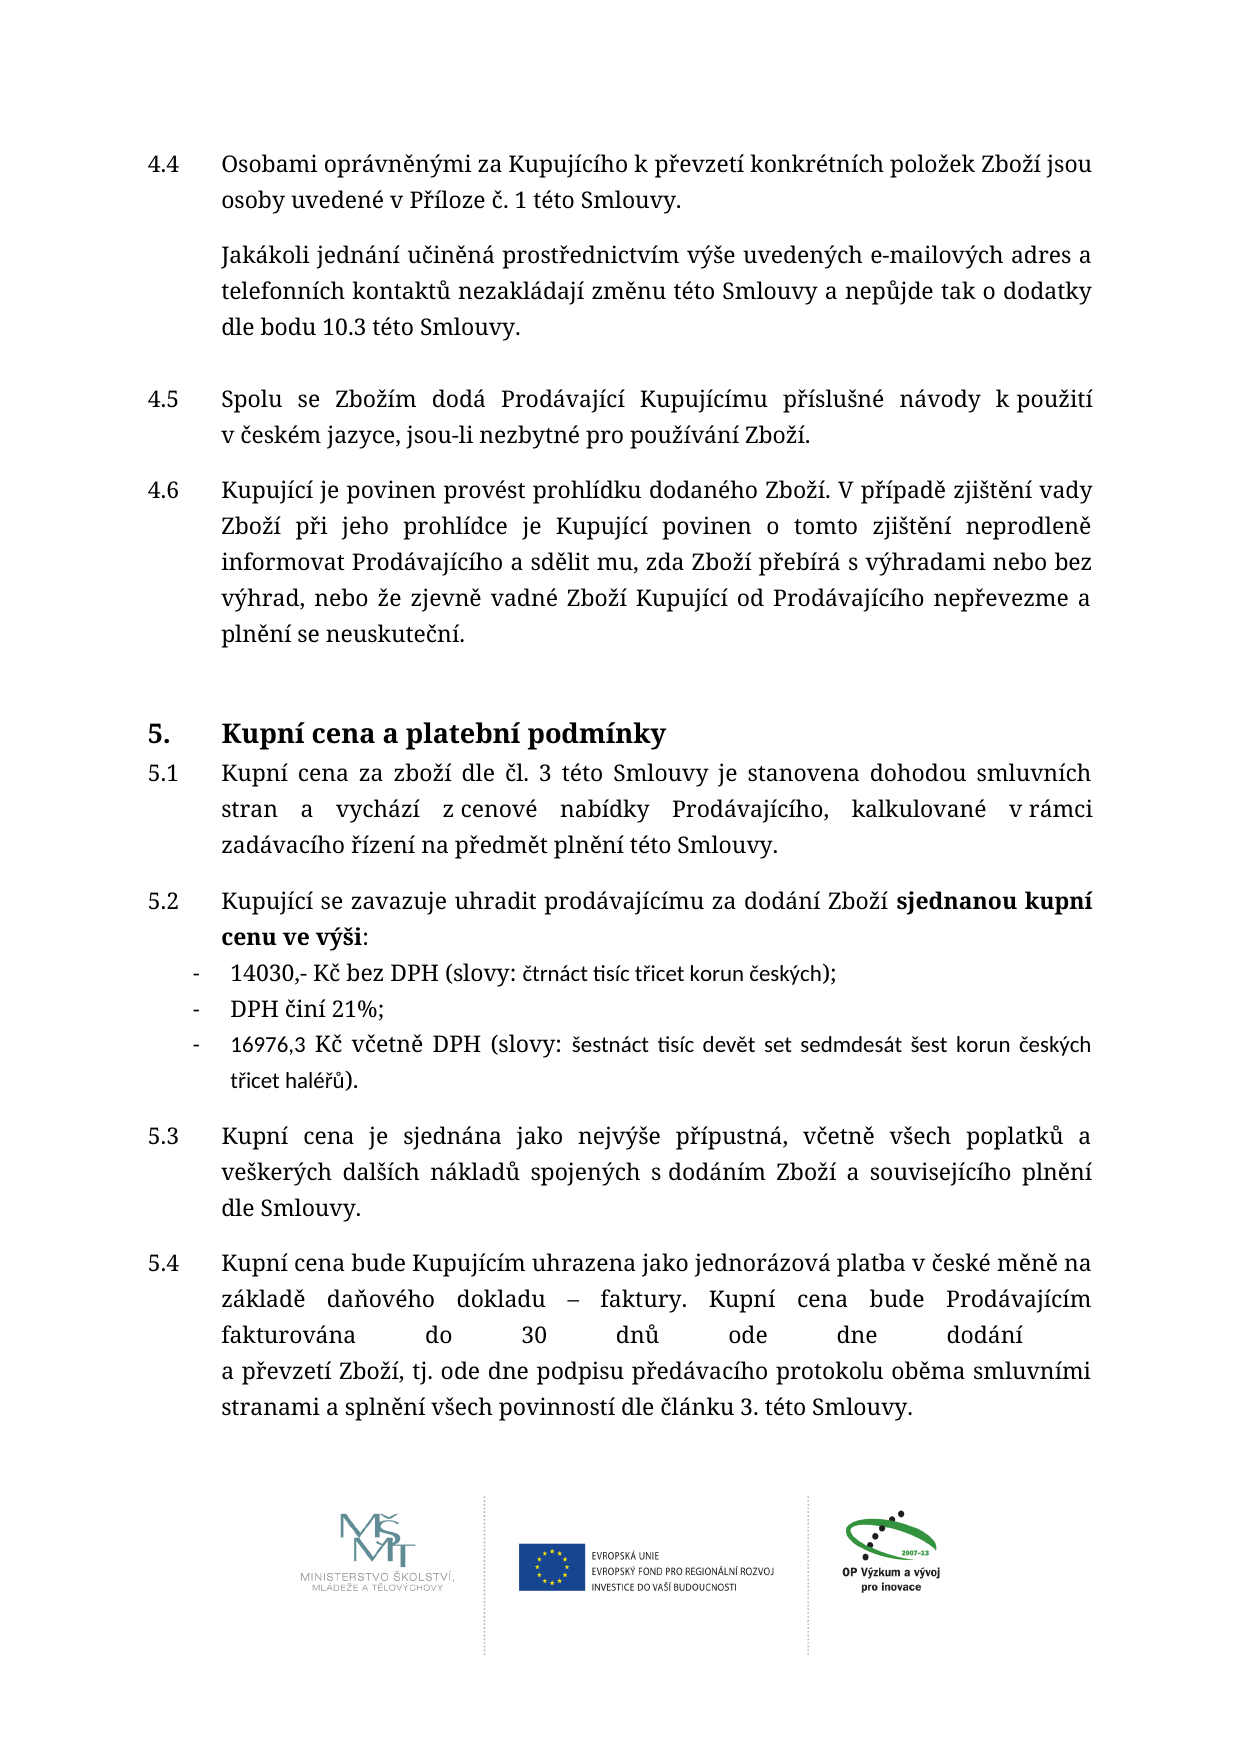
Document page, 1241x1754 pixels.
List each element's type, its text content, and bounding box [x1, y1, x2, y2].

text 5.4 Kupní cena bude Kupujícím uhrazena jako jednorázová platba v české měně na základě daňového dokladu – faktury. Kupní cena bude Prodávajícím fakturována do 30 dnů ode dne dodání a převzetí Zboží, tj. ode dne podpisu předávacího protokolu oběma smluvními stranami a splnění všech povinností dle článku 3. této Smlouvy. [148, 1247, 1093, 1422]
list 14030,- Kč bez DPH (slovy: čtrnáct tisíc třicet korun českých); [193, 957, 1093, 988]
text 5.2 Kupující se zavazuje uhradit prodávajícímu za dodání Zboží sjednanou kupní cenu ve výši: [148, 885, 1093, 952]
list 16976,3 Kč včetně DPH (slovy: šestnáct tisíc devět set sedmdesát šest korun českých třicet haléřů). [193, 1028, 1093, 1096]
picture [265, 1470, 975, 1681]
text 5.3 Kupní cena je sjednána jako nejvýše přípustná, včetně všech poplatků a veškerých dalších nákladů spojených s dodáním Zboží a souvisejícího plnění dle Smlouvy. [148, 1120, 1093, 1223]
text Jakákoli jednání učiněná prostřednictvím výše uvedených e-mailových adres a telefonních kontaktů nezakládají změnu této Smlouvy a nepůjde tak o dodatky dle bodu 10.3 této Smlouvy. [221, 239, 1093, 342]
text 4.5 Spolu se Zbožím dodá Prodávající Kupujícímu příslušné návody k použití v českém jazyce, jsou-li nezbytné pro používání Zboží. [148, 383, 1093, 450]
text 5.1 Kupní cena za zboží dle čl. 3 této Smlouvy je stanovena dohodou smluvních stran a vychází z cenové nabídky Prodávajícího, kalkulované v rámci zadávacího řízení na předmět plnění této Smlouvy. [148, 757, 1093, 860]
list DPH činí 21%; [193, 992, 1093, 1024]
text 4.6 Kupující je povinen provést prohlídku dodaného Zboží. V případě zjištění vady Zboží při jeho prohlídce je Kupující povinen o tomto zjištění neprodleně informovat Prodávajícího a sdělit mu, zda Zboží přebírá s výhradami nebo bez výhrad, nebo že zjevně vadné Zboží Kupující od Prodávajícího nepřevezme a plnění se neuskuteční. [148, 474, 1093, 649]
text 4.4 Osobami oprávněnými za Kupujícího k převzetí konkrétních položek Zboží jsou osoby uvedené v Příloze č. 1 této Smlouvy. [148, 148, 1093, 215]
text 5. Kupní cena a platební podmínky [148, 715, 1093, 752]
